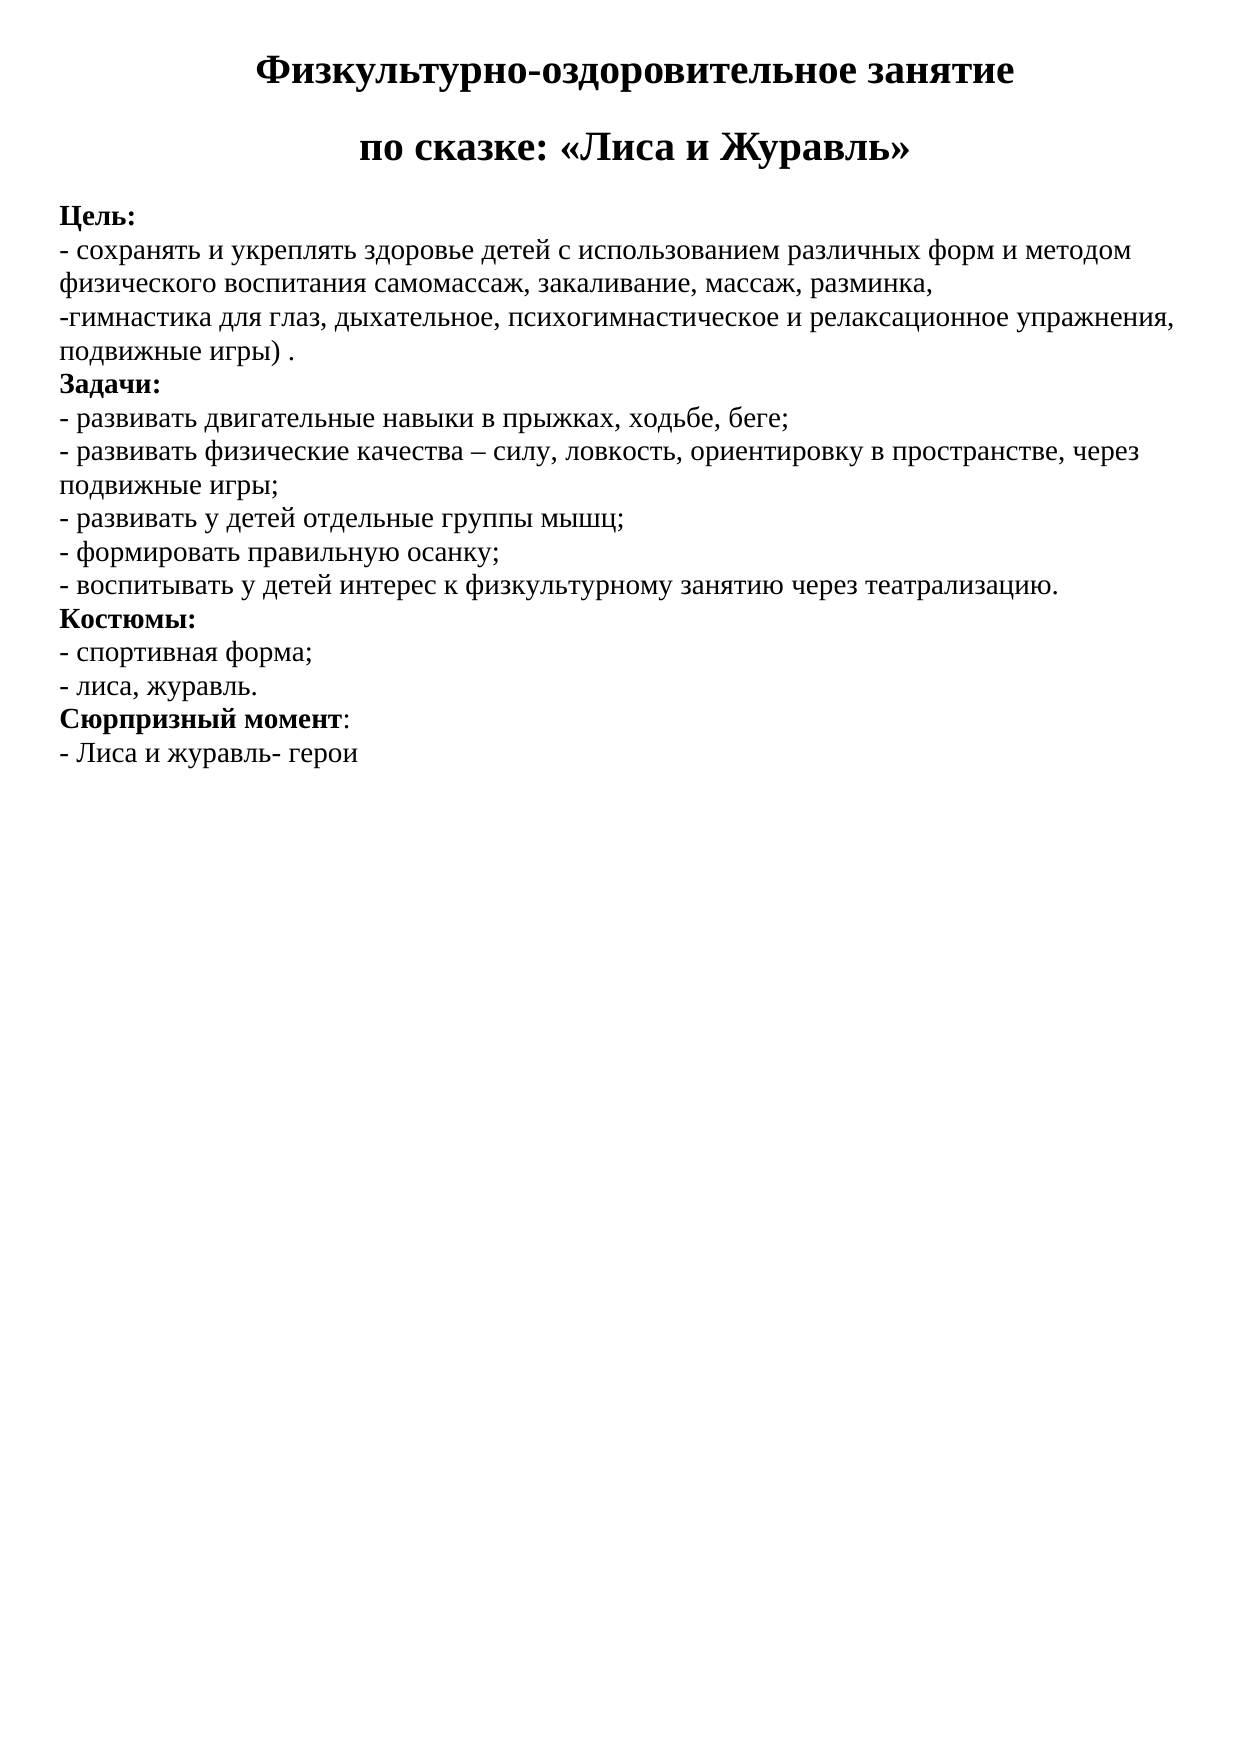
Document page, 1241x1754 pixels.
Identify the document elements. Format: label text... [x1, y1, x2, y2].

text - сохранять и укреплять здоровье детей с использованием различных форм и методом физического воспитания самомассаж, закаливание, массаж, разминка, [59, 232, 1211, 299]
text -гимнастика для глаз, дыхательное, психогимнастическое и релаксационное упражнения, подвижные игры) . [59, 299, 1211, 366]
text - лиса, журавль. [59, 668, 1211, 702]
text Сюрпризный момент: [59, 702, 1211, 735]
text - развивать двигательные навыки в прыжках, ходьбе, беге; [59, 400, 1211, 433]
text - Лиса и журавль- герои [59, 735, 1211, 769]
text Физкультурно-оздоровительное занятие [59, 44, 1211, 92]
text по сказке: «Лиса и Журавль» [59, 121, 1211, 169]
text Задачи: [59, 366, 1211, 400]
text - формировать правильную осанку; [59, 534, 1211, 567]
text Костюмы: [59, 601, 1211, 634]
text - спортивная форма; [59, 634, 1211, 668]
text Цель: [59, 198, 1211, 232]
text - развивать у детей отдельные группы мышц; [59, 500, 1211, 534]
text - воспитывать у детей интерес к физкультурному занятию через театрализацию. [59, 567, 1211, 601]
text - развивать физические качества – силу, ловкость, ориентировку в пространстве, через подвижные игры; [59, 433, 1211, 500]
